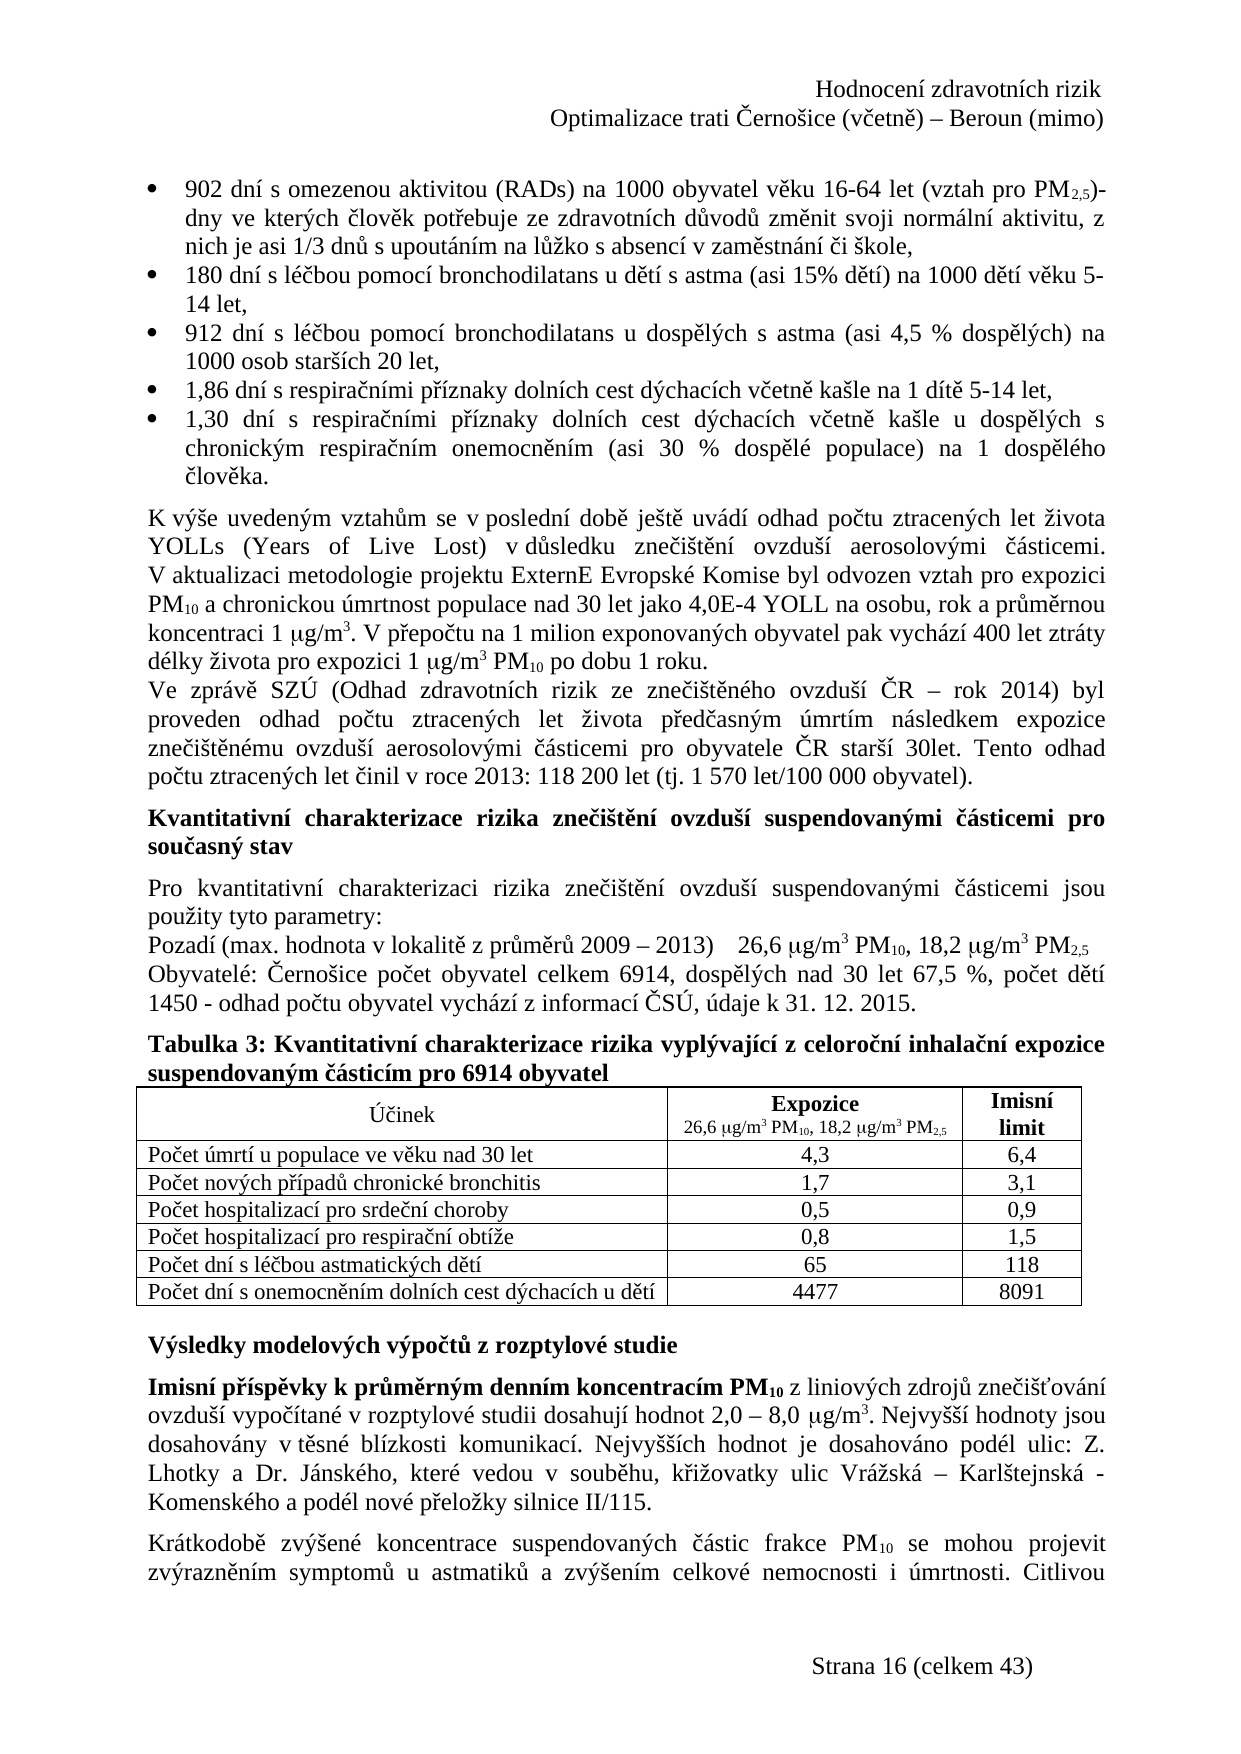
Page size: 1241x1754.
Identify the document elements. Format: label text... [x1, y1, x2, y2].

table_header Imisní limit [963, 1088, 1081, 1140]
list 912 dní s léčbou pomocí bronchodilatans u dospělých s astma (asi 4,5 % dospělých) na 1000 osob starších 20 let, [148, 318, 1106, 375]
text Obyvatelé: Černošice počet obyvatel celkem 6914, dospělých nad 30 let 67,5 %, počet dětí 1450 - odhad počtu obyvatel vychází z informací ČSÚ, údaje k 31. 12. 2015. [148, 959, 1106, 1016]
table_cell Počet nových případů chronické bronchitis [137, 1169, 667, 1195]
table_cell Počet úmrtí u populace ve věku nad 30 let [137, 1141, 667, 1168]
table_cell 1,7 [668, 1169, 962, 1195]
table_cell 6,4 [963, 1141, 1081, 1168]
text Imisní příspěvky k průměrným denním koncentracím PM10 z liniových zdrojů znečišťování ovzduší vypočítané v rozptylové studii dosahují hodnot 2,0 – 8,0 g/m3. Nejvyšší hodnoty jsou dosahovány v těsné blízkosti komunikací. Nejvyšších hodnot je dosahováno podél ulic: Z. Lhotky a Dr. Jánského, které vedou v souběhu, křižovatky ulic Vrážská – Karlštejnská - Komenského a podél nové přeložky silnice II/115. [148, 1372, 1106, 1516]
table_cell 8091 [963, 1278, 1081, 1304]
table_cell Počet hospitalizací pro srdeční choroby [137, 1196, 667, 1222]
text Pro kvantitativní charakterizaci rizika znečištění ovzduší suspendovanými částicemi jsou použity tyto parametry: [148, 873, 1106, 930]
table_cell 65 [668, 1251, 962, 1277]
table_cell Počet dní s onemocněním dolních cest dýchacích u dětí [137, 1278, 667, 1304]
list 1,86 dní s respiračními příznaky dolních cest dýchacích včetně kašle na 1 dítě 5-14 let, [148, 375, 1106, 404]
table_header Expozice 26,6 g/m3 PM10, 18,2 g/m3 PM2,5 [668, 1088, 962, 1140]
text Ve zprávě SZÚ (Odhad zdravotních rizik ze znečištěného ovzduší ČR – rok 2014) byl proveden odhad počtu ztracených let života předčasným úmrtím následkem expozice znečištěnému ovzduší aerosolovými částicemi pro obyvatele ČR starší 30let. Tento odhad počtu ztracených let činil v roce 2013: 118 200 let (tj. 1 570 let/100 000 obyvatel). [148, 675, 1106, 790]
text Pozadí (max. hodnota v lokalitě z průměrů 2009 – 2013) 26,6 g/m3 PM10, 18,2 g/m3 PM2,5 [148, 930, 1106, 959]
table_cell 0,5 [668, 1196, 962, 1222]
text Kvantitativní charakterizace rizika znečištění ovzduší suspendovanými částicemi pro současný stav [148, 803, 1106, 860]
text Výsledky modelových výpočtů z rozptylové studie [148, 1331, 1106, 1359]
text K výše uvedeným vztahům se v poslední době ještě uvádí odhad počtu ztracených let života YOLLs (Years of Live Lost) v důsledku znečištění ovzduší aerosolovými částicemi. V aktualizaci metodologie projektu ExternE Evropské Komise byl odvozen vztah pro expozici PM10 a chronickou úmrtnost populace nad 30 let jako 4,0E-4 YOLL na osobu, rok a průměrnou koncentraci 1 g/m3. V přepočtu na 1 milion exponovaných obyvatel pak vychází 400 let ztráty délky života pro expozici 1 g/m3 PM10 po dobu 1 roku. [148, 503, 1106, 675]
table_cell 1,5 [963, 1224, 1081, 1250]
list 1,30 dní s respiračními příznaky dolních cest dýchacích včetně kašle u dospělých s chronickým respiračním onemocněním (asi 30 % dospělé populace) na 1 dospělého člověka. [148, 404, 1106, 490]
list 902 dní s omezenou aktivitou (RADs) na 1000 obyvatel věku 16-64 let (vztah pro PM2,5)- dny ve kterých člověk potřebuje ze zdravotních důvodů změnit svoji normální aktivitu, z nich je asi 1/3 dnů s upoutáním na lůžko s absencí v zaměstnání či škole, [148, 174, 1106, 260]
table_cell 118 [963, 1251, 1081, 1277]
table_cell 0,9 [963, 1196, 1081, 1222]
table_cell 4477 [668, 1278, 962, 1304]
table_cell Počet dní s léčbou astmatických dětí [137, 1251, 667, 1277]
table_cell 4,3 [668, 1141, 962, 1168]
text Tabulka 3: Kvantitativní charakterizace rizika vyplývající z celoroční inhalační expozice suspendovaným částicím pro 6914 obyvatel [148, 1029, 1106, 1086]
table_cell 0,8 [668, 1224, 962, 1250]
table_cell Počet hospitalizací pro respirační obtíže [137, 1224, 667, 1250]
table_header Účinek [137, 1088, 667, 1140]
list 180 dní s léčbou pomocí bronchodilatans u dětí s astma (asi 15% dětí) na 1000 dětí věku 5-14 let, [148, 260, 1106, 318]
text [148, 1528, 1106, 1586]
table_cell 3,1 [963, 1169, 1081, 1195]
